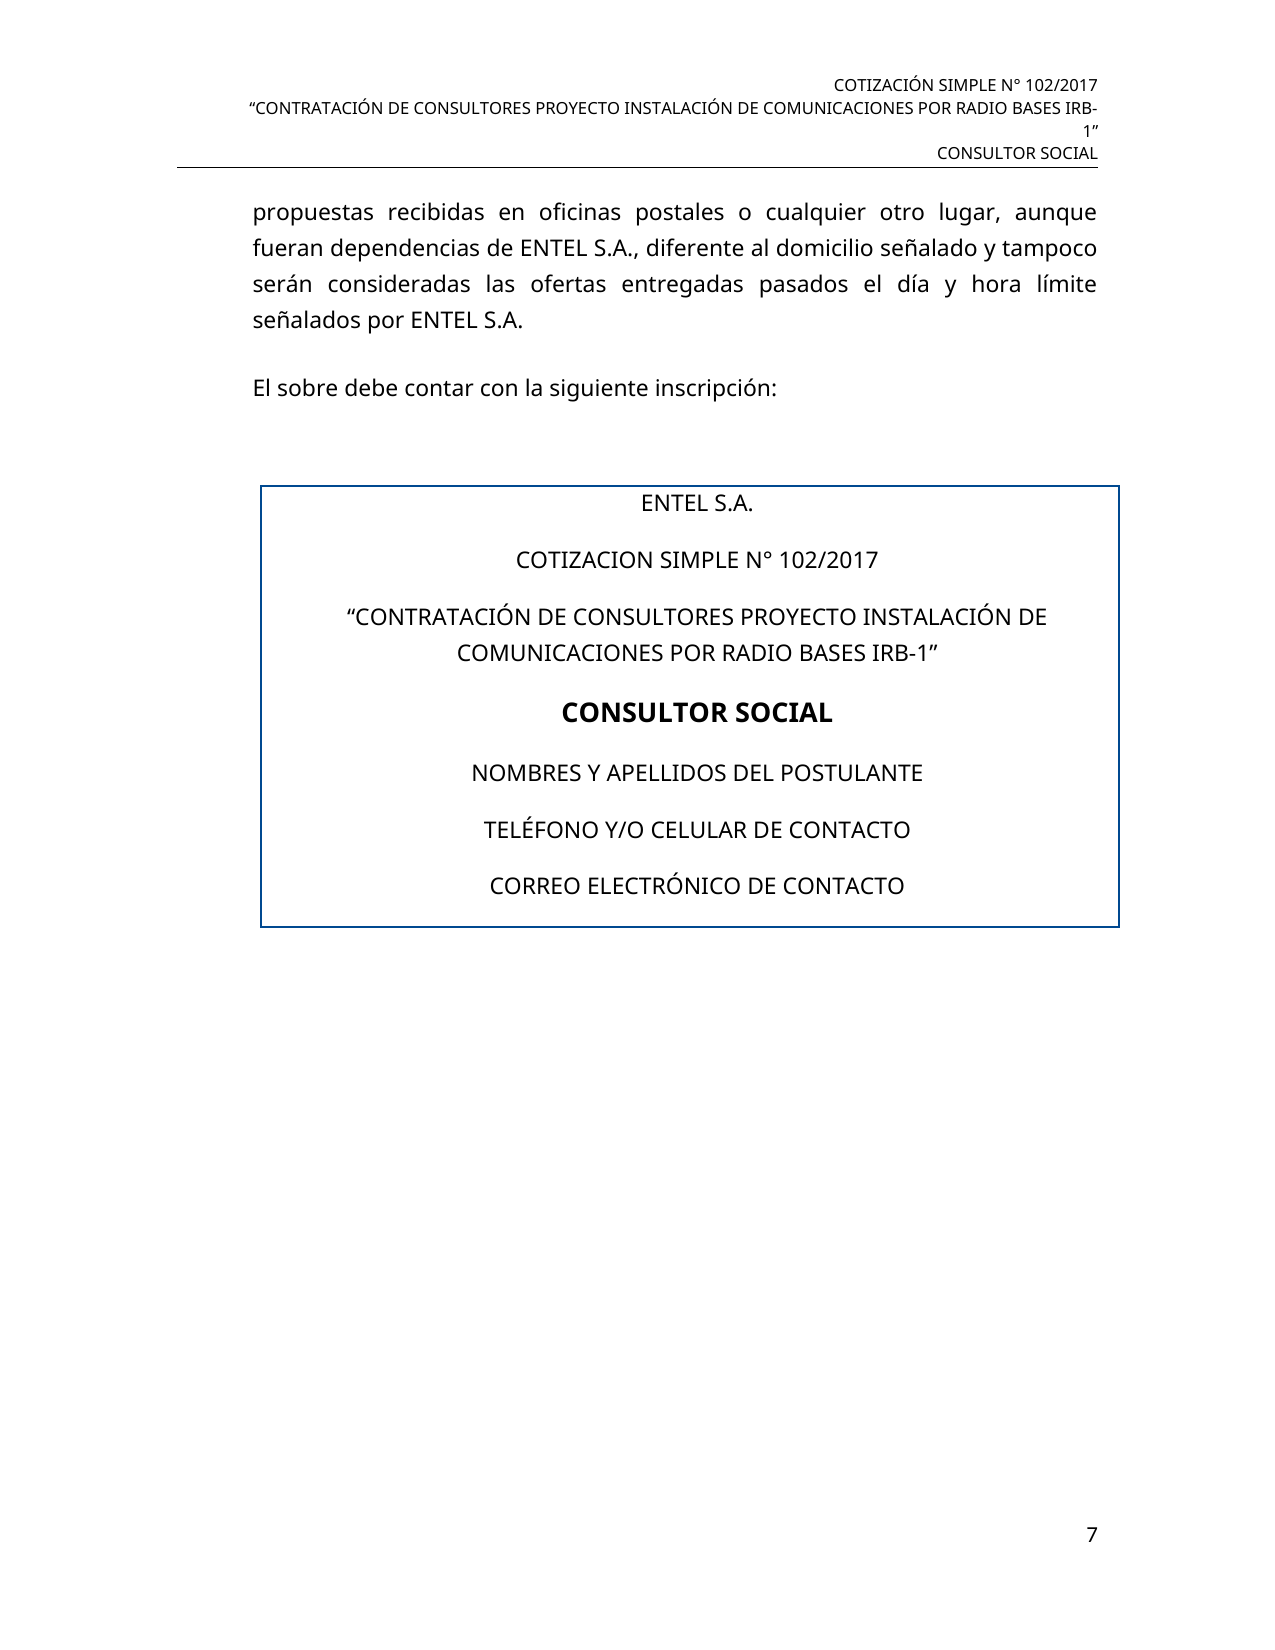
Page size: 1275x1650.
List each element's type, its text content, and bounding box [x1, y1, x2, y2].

table_header ENTEL S.A. COTIZACION SIMPLE N° 102/2017 “CONTRATACIÓN DE CONSULTORES PROYECTO INSTALACIÓN DE COMUNICACIONES POR RADIO BASES IRB-1” CONSULTOR SOCIAL NOMBRES Y APELLIDOS DEL POSTULANTE TELÉFONO Y/O CELULAR DE CONTACTO CORREO ELECTRÓNICO DE CONTACTO [262, 487, 1118, 926]
list El sobre debe contar con la siguiente inscripción: [252, 372, 1098, 403]
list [252, 196, 1098, 335]
